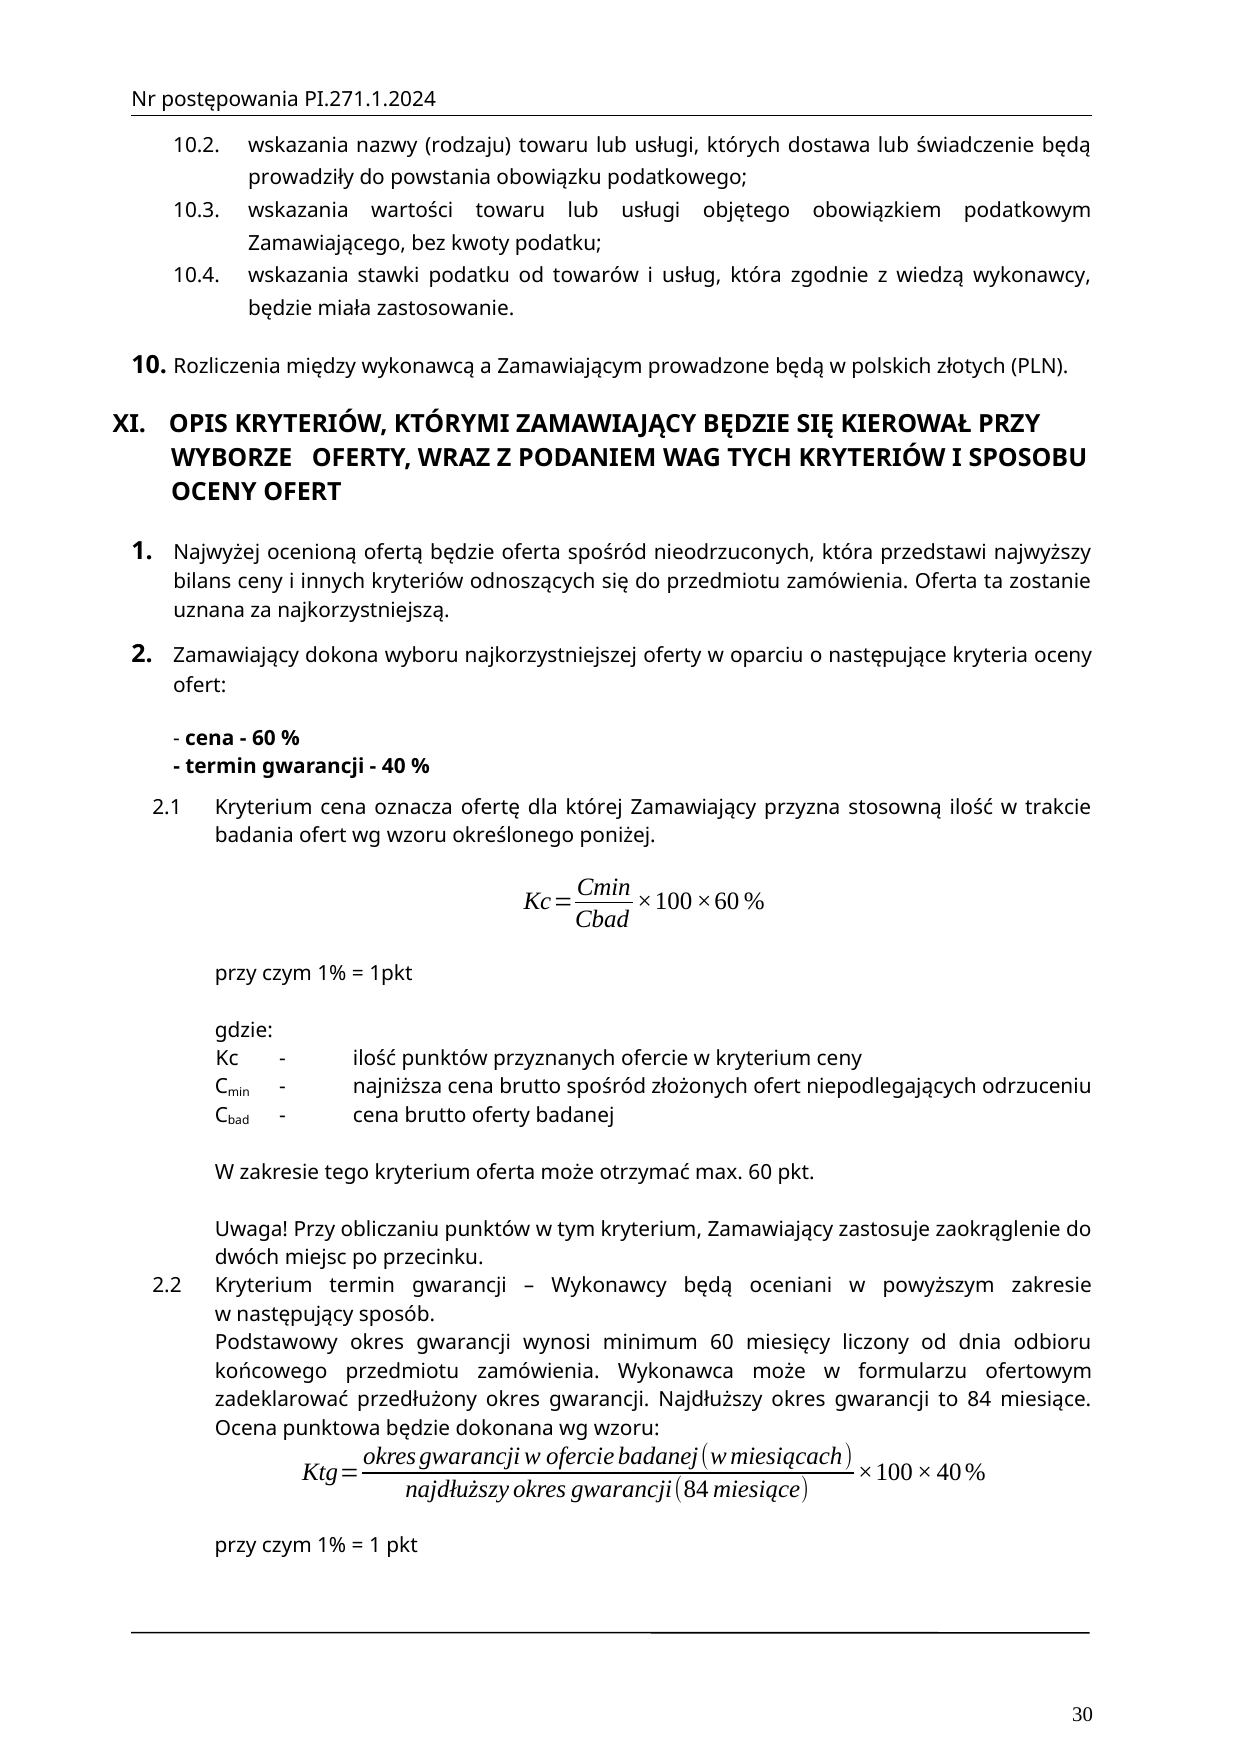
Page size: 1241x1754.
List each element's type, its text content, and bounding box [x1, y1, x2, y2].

text gdzie: [214, 1015, 1092, 1043]
text Cmin - najniższa cena brutto spośród złożonych ofert niepodlegających odrzuceniu [131, 1072, 1092, 1100]
text Podstawowy okres gwarancji wynosi minimum 60 miesięcy liczony od dnia odbioru końcowego przedmiotu zamówienia. Wykonawca może w formularzu ofertowym zadeklarować przedłużony okres gwarancji. Najdłuższy okres gwarancji to 84 miesiące. Ocena punktowa będzie dokonana wg wzoru: [214, 1327, 1092, 1441]
text - termin gwarancji - 40 % [173, 751, 1092, 779]
text - cena - 60 % [173, 723, 1092, 751]
text Uwaga! Przy obliczaniu punktów w tym kryterium, Zamawiający zastosuje zaokrąglenie do dwóch miejsc po przecinku. [214, 1214, 1092, 1271]
list Kryterium cena oznacza ofertę dla której Zamawiający przyzna stosowną ilość w trakcie badania ofert wg wzoru określonego poniżej. [152, 792, 1092, 849]
text Cbad - cena brutto oferty badanej [131, 1100, 1092, 1128]
list Rozliczenia między wykonawcą a Zamawiającym prowadzone będą w polskich złotych (PLN). [131, 346, 1092, 380]
text przy czym 1% = 1pkt [214, 958, 1092, 986]
list przy czym 1% = 1 pkt [168, 1530, 1092, 1558]
list Kryterium termin gwarancji – Wykonawcy będą oceniani w powyższym zakresie w następujący sposób. [152, 1271, 1092, 1327]
list wskazania stawki podatku od towarów i usług, która zgodnie z wiedzą wykonawcy, będzie miała zastosowanie. [173, 260, 1092, 321]
subtitle OPIS KRYTERIÓW, KTÓRYMI ZAMAWIAJĄCY BĘDZIE SIĘ KIEROWAŁ PRZY WYBORZE OFERTY, WRAZ Z PODANIEM WAG TYCH KRYTERIÓW I SPOSOBU OCENY OFERT [146, 405, 1092, 508]
list Zamawiający dokona wyboru najkorzystniejszej oferty w oparciu o następujące kryteria oceny ofert: [131, 636, 1092, 698]
list Najwyżej ocenioną ofertą będzie oferta spośród nieodrzuconych, która przedstawi najwyższy bilans ceny i innych kryteriów odnoszących się do przedmiotu zamówienia. Oferta ta zostanie uznana za najkorzystniejszą. [131, 533, 1092, 623]
list wskazania nazwy (rodzaju) towaru lub usługi, których dostawa lub świadczenie będą prowadziły do powstania obowiązku podatkowego; [173, 130, 1092, 191]
text W zakresie tego kryterium oferta może otrzymać max. 60 pkt. [183, 1157, 1092, 1185]
text Kc - ilość punktów przyznanych ofercie w kryterium ceny [215, 1043, 1092, 1072]
list wskazania wartości towaru lub usługi objętego obowiązkiem podatkowym Zamawiającego, bez kwoty podatku; [173, 195, 1092, 256]
